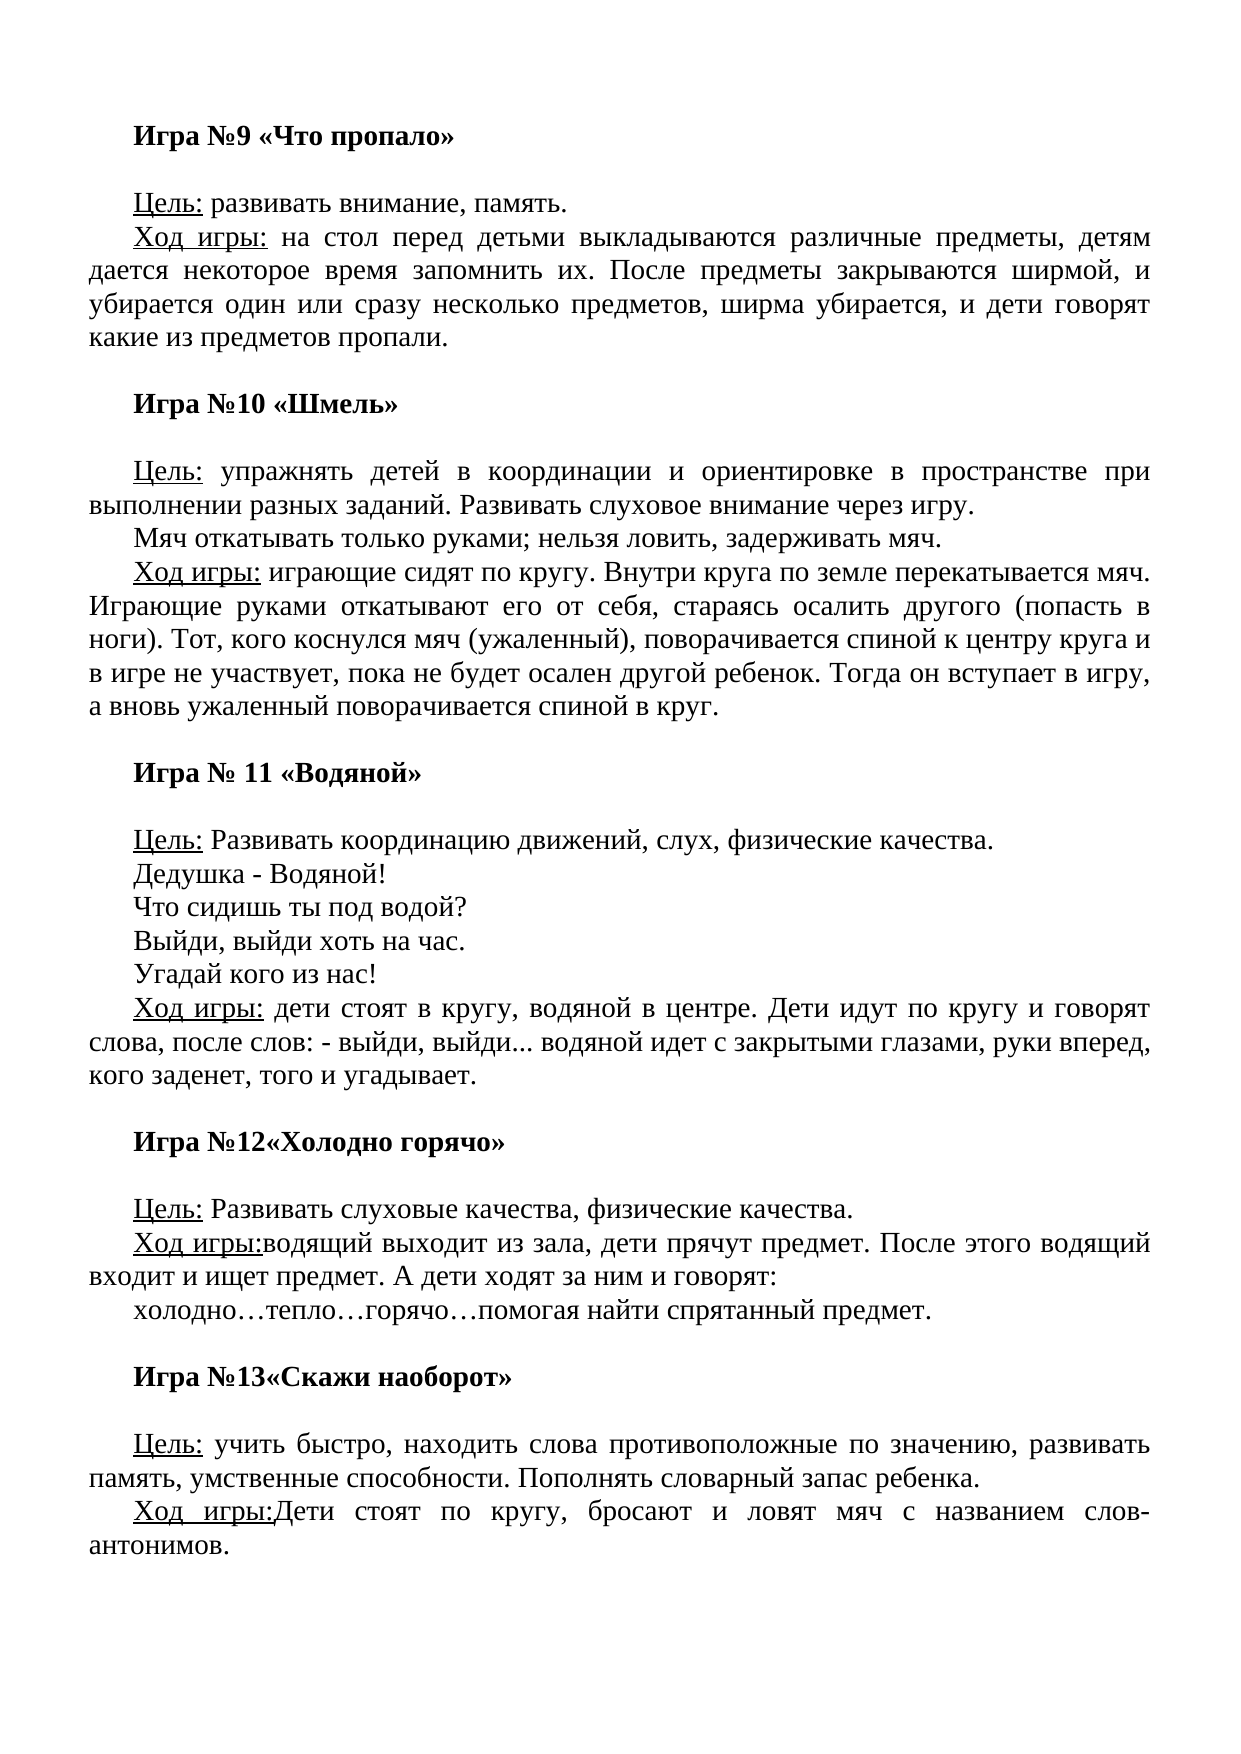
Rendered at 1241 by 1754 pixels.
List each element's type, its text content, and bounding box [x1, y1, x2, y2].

text Игра №12«Холодно горячо» [89, 1124, 1152, 1158]
text Игра №10 «Шмель» [89, 386, 1152, 420]
text Дедушка - Водяной! [89, 856, 1152, 889]
text Ход игры: дети стоят в кругу, водяной в центре. Дети идут по кругу и говорят слова, после слов: - выйди, выйди... водяной идет с закрытыми глазами, руки вперед, кого заденет, того и угадывает. [89, 990, 1152, 1091]
text Цель: Развивать координацию движений, слух, физические качества. [89, 822, 1152, 856]
text Игра №9 «Что пропало» [89, 118, 1152, 152]
text Что сидишь ты под водой? [89, 889, 1152, 923]
text Угадай кого из нас! [89, 957, 1152, 990]
text Выйди, выйди хоть на час. [89, 923, 1152, 957]
text Ход игры:Дети стоят по кругу, бросают и ловят мяч с названием слов-антонимов. [89, 1493, 1152, 1560]
text Игра №13«Скажи наоборот» [89, 1359, 1152, 1393]
text холодно…тепло…горячо…помогая найти спрятанный предмет. [89, 1292, 1152, 1326]
text Ход игры: на стол перед детьми выкладываются различные предметы, детям дается некоторое время запомнить их. После предметы закрываются ширмой, и убирается один или сразу несколько предметов, ширма убирается, и дети говорят какие из предметов пропали. [89, 219, 1152, 353]
text Цель: развивать внимание, память. [89, 185, 1152, 219]
text Ход игры:водящий выходит из зала, дети прячут предмет. После этого водящий входит и ищет предмет. А дети ходят за ним и говорят: [89, 1225, 1152, 1292]
text Мяч откатывать только руками; нельзя ловить, задерживать мяч. [89, 521, 1152, 554]
text Цель: упражнять детей в координации и ориентировке в пространстве при выполнении разных заданий. Развивать слуховое внимание через игру. [89, 453, 1152, 521]
text Ход игры: играющие сидят по кругу. Внутри круга по земле перекатывается мяч. Играющие руками откатывают его от себя, стараясь осалить другого (попасть в ноги). Тот, кого коснулся мяч (ужаленный), поворачивается спиной к центру круга и в игре не участвует, пока не будет осален другой ребенок. Тогда он вступает в игру, а вновь ужаленный поворачивается спиной в круг. [89, 554, 1152, 722]
text Цель: Развивать слуховые качества, физические качества. [89, 1191, 1152, 1225]
text Цель: учить быстро, находить слова противоположные по значению, развивать память, умственные способности. Пополнять словарный запас ребенка. [89, 1426, 1152, 1493]
text Игра № 11 «Водяной» [89, 755, 1152, 789]
